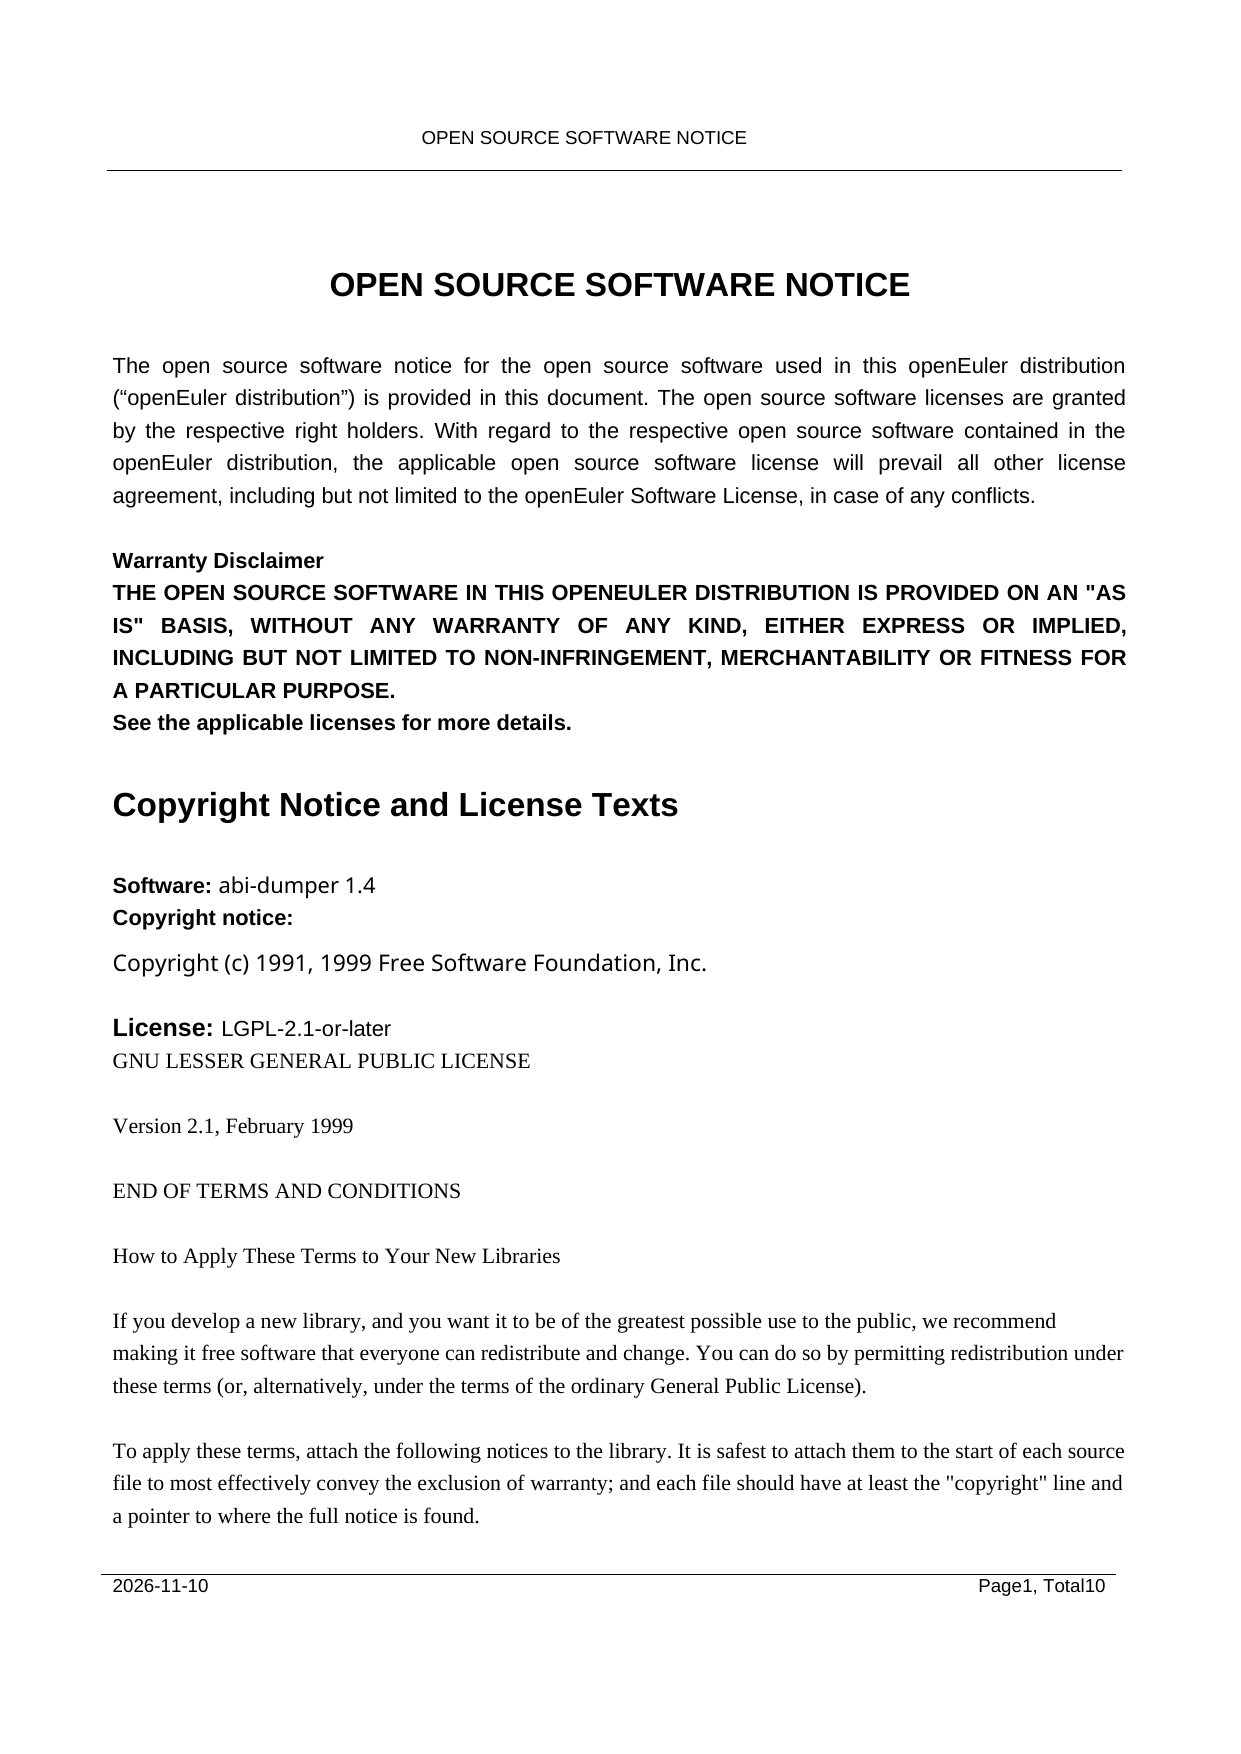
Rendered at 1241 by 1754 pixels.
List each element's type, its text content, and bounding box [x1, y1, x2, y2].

text OPEN SOURCE SOFTWARE NOTICE [112, 251, 1128, 316]
text Copyright (c) 1991, 1999 Free Software Foundation, Inc. [112, 947, 1128, 1012]
text Copyright notice: [112, 901, 1128, 934]
text Copyright Notice and License Texts [112, 771, 1128, 836]
text License: LGPL-2.1-or-later [112, 1012, 1128, 1044]
text Warranty Disclaimer [112, 544, 1128, 576]
title Software: abi-dumper 1.4 [112, 869, 1128, 901]
text THE OPEN SOURCE SOFTWARE IN THIS OPENEULER DISTRIBUTION IS PROVIDED ON AN "AS IS" BASIS, WITHOUT ANY WARRANTY OF ANY KIND, EITHER EXPRESS OR IMPLIED, INCLUDING BUT NOT LIMITED TO NON-INFRINGEMENT, MERCHANTABILITY OR FITNESS FOR A PARTICULAR PURPOSE. See the applicable licenses for more details. [112, 576, 1128, 739]
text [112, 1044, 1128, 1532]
text The open source software notice for the open source software used in this openEuler distribution (“openEuler distribution”) is provided in this document. The open source software licenses are granted by the respective right holders. With regard to the respective open source software contained in the openEuler distribution, the applicable open source software license will prevail all other license agreement, including but not limited to the openEuler Software License, in case of any conflicts. [112, 349, 1128, 511]
